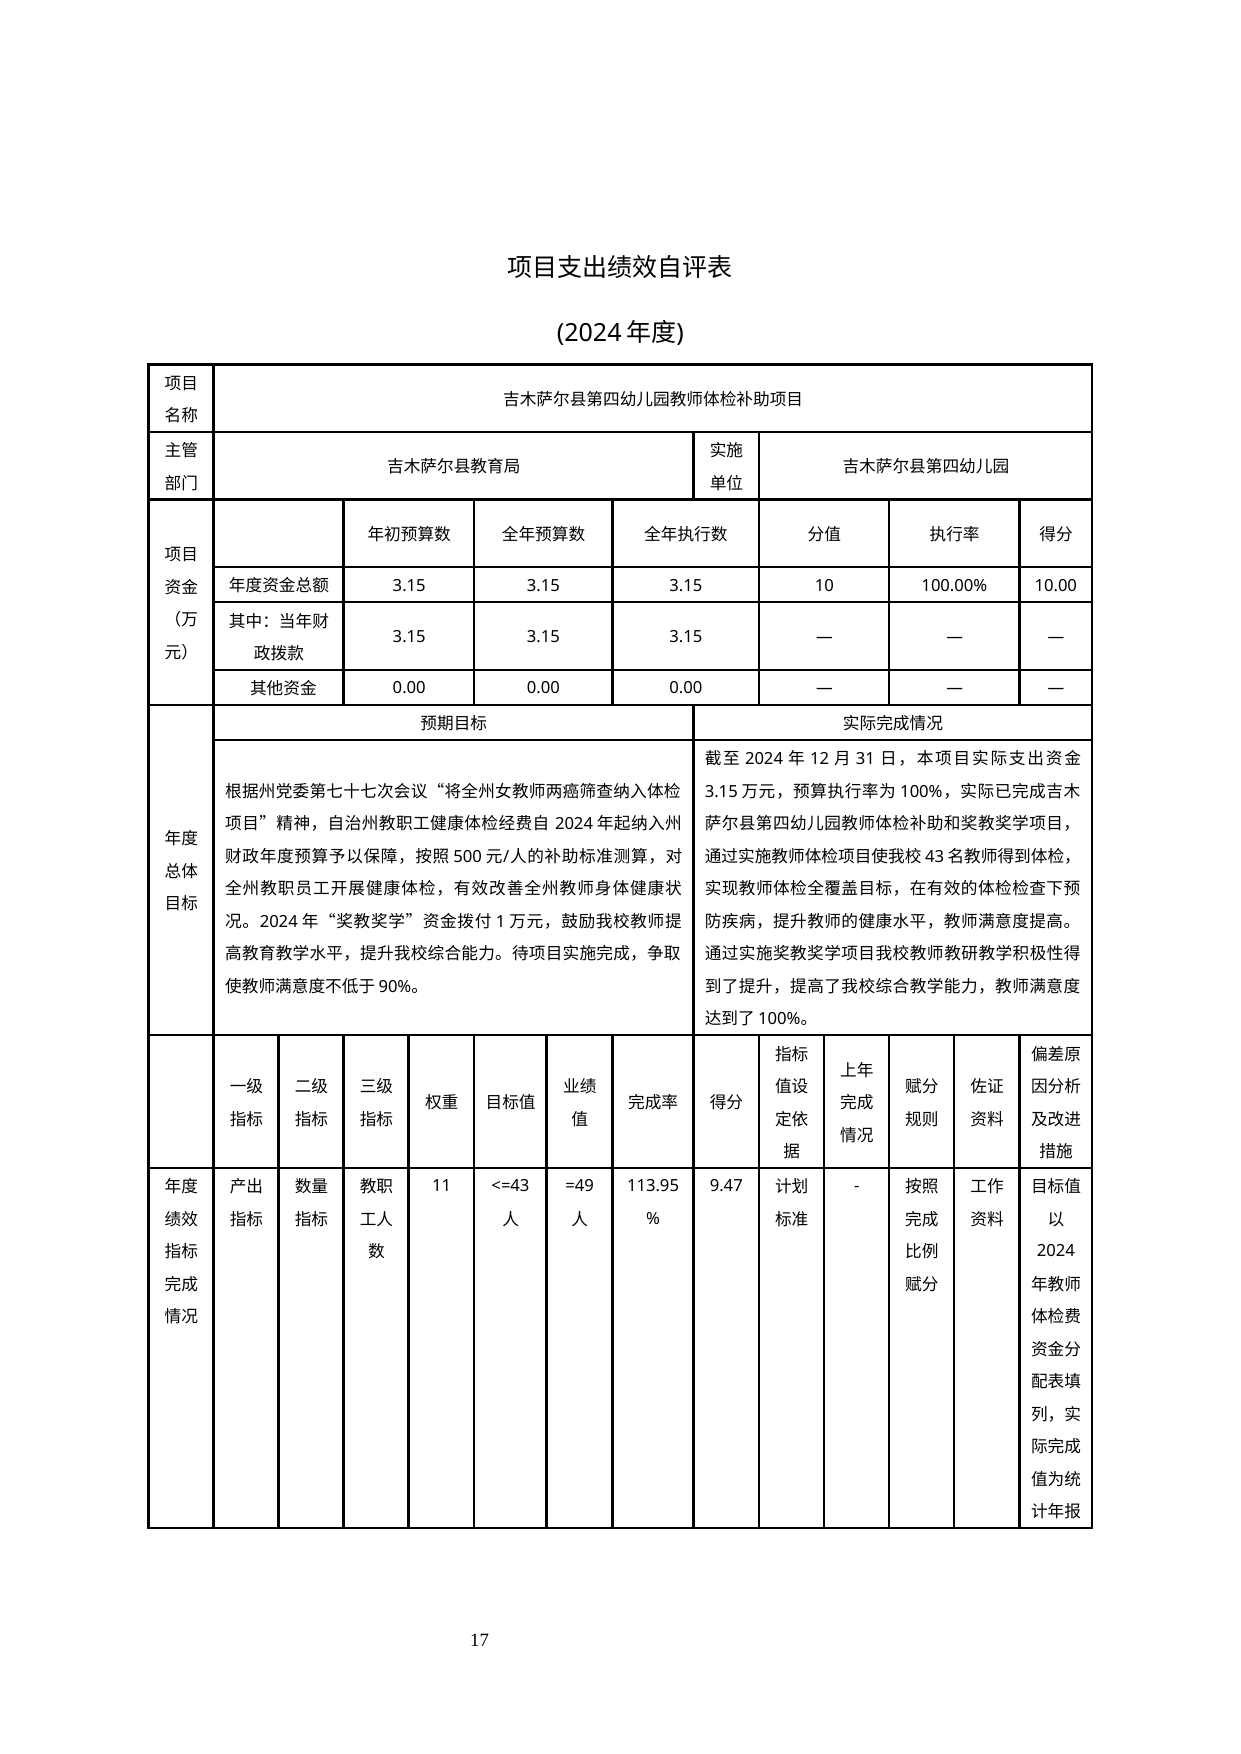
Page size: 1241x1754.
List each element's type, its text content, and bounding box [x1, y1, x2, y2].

table_cell — [1021, 603, 1091, 668]
table_cell 执行率 [890, 501, 1018, 566]
table_cell — [760, 671, 888, 703]
table_header 项目支出绩效自评表 [148, 233, 1092, 298]
table_cell <=43人 [475, 1169, 545, 1526]
table_cell 100.00% [890, 568, 1018, 601]
table_cell - [825, 1169, 888, 1526]
table_cell — [1021, 671, 1091, 703]
table_cell 3.15 [475, 603, 611, 668]
table_cell 10.00 [1021, 568, 1091, 601]
table_cell 11 [410, 1169, 473, 1526]
table_cell 三级指标 [345, 1036, 407, 1166]
table_cell 实际完成情况 [695, 706, 1091, 739]
table_cell 工作资料 [955, 1169, 1018, 1526]
table_cell 计划标准 [760, 1169, 823, 1526]
table_cell 3.15 [345, 603, 473, 668]
table_cell 业绩值 [548, 1036, 611, 1166]
table_cell 得分 [695, 1036, 758, 1166]
table_cell 分值 [760, 501, 888, 566]
table_cell (2024年度) [148, 298, 1092, 363]
table_cell 二级指标 [280, 1036, 342, 1166]
table_cell 年初预算数 [345, 501, 473, 566]
table_cell 产出指标 [215, 1169, 277, 1526]
table_cell 佐证资料 [955, 1036, 1018, 1166]
table_cell 偏差原因分析及改进措施 [1021, 1036, 1091, 1166]
table_cell — [890, 603, 1018, 668]
table_cell 项目名称 [150, 366, 212, 431]
table_cell 全年预算数 [475, 501, 611, 566]
table_cell 吉木萨尔县第四幼儿园 [760, 433, 1091, 498]
table_cell 全年执行数 [614, 501, 758, 566]
table_cell 0.00 [475, 671, 611, 703]
table_cell 3.15 [475, 568, 611, 601]
table_cell 3.15 [614, 568, 758, 601]
table_cell =49人 [548, 1169, 611, 1526]
table_cell 0.00 [345, 671, 473, 703]
table_cell 113.95% [614, 1169, 692, 1526]
table_cell — [760, 603, 888, 668]
table_cell 权重 [410, 1036, 473, 1166]
table_cell 赋分规则 [890, 1036, 953, 1166]
table_cell 其中：当年财政拨款 [215, 603, 342, 668]
table_cell 10 [760, 568, 888, 601]
table_cell 其他资金 [215, 671, 342, 703]
table_cell 指标值设定依据 [760, 1036, 823, 1166]
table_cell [1021, 1169, 1091, 1526]
table_cell 主管部门 [150, 433, 212, 498]
table_cell 年度总体目标 [150, 706, 212, 1034]
table_cell 完成率 [614, 1036, 692, 1166]
table_cell 吉木萨尔县第四幼儿园教师体检补助项目 [215, 366, 1091, 431]
table_cell [150, 1036, 212, 1166]
table_cell 截至2024年12月31日，本项目实际支出资金3.15万元，预算执行率为100%，实际已完成吉木萨尔县第四幼儿园教师体检补助和奖教奖学项目，通过实施教师体检项目使我校43名教师得到体检，实现教师体检全覆盖目标，在有效的体检检查下预防疾病，提升教师的健康水平，教师满意度提高。通过实施奖教奖学项目我校教师教研教学积极性得到了提升，提高了我校综合教学能力，教师满意度达到了100%。 [695, 741, 1091, 1034]
table_cell — [890, 671, 1018, 703]
table_cell 项目资金（万元） [150, 501, 212, 703]
table_cell 预期目标 [215, 706, 692, 739]
table_cell [215, 501, 342, 566]
table_cell 得分 [1021, 501, 1091, 566]
table_cell 0.00 [614, 671, 758, 703]
table_cell 目标值 [475, 1036, 545, 1166]
table_cell 根据州党委第七十七次会议“将全州女教师两癌筛查纳入体检项目”精神，自治州教职工健康体检经费自2024年起纳入州财政年度预算予以保障，按照500元/人的补助标准测算，对全州教职员工开展健康体检，有效改善全州教师身体健康状况。2024年“奖教奖学”资金拨付1万元，鼓励我校教师提高教育教学水平，提升我校综合能力。待项目实施完成，争取使教师满意度不低于90%。 [215, 741, 692, 1034]
table_cell 3.15 [614, 603, 758, 668]
table_cell 9.47 [695, 1169, 758, 1526]
table_cell 实施单位 [695, 433, 758, 498]
table_cell 一级指标 [215, 1036, 277, 1166]
table_cell 3.15 [345, 568, 473, 601]
table_cell 年度资金总额 [215, 568, 342, 601]
table_cell 数量指标 [280, 1169, 342, 1526]
table_cell 上年完成情况 [825, 1036, 888, 1166]
table_cell 年度绩效指标完成情况 [150, 1169, 212, 1526]
table_cell 吉木萨尔县教育局 [215, 433, 692, 498]
table_cell 按照完成比例赋分 [890, 1169, 953, 1526]
table_cell 教职工人数 [345, 1169, 407, 1526]
